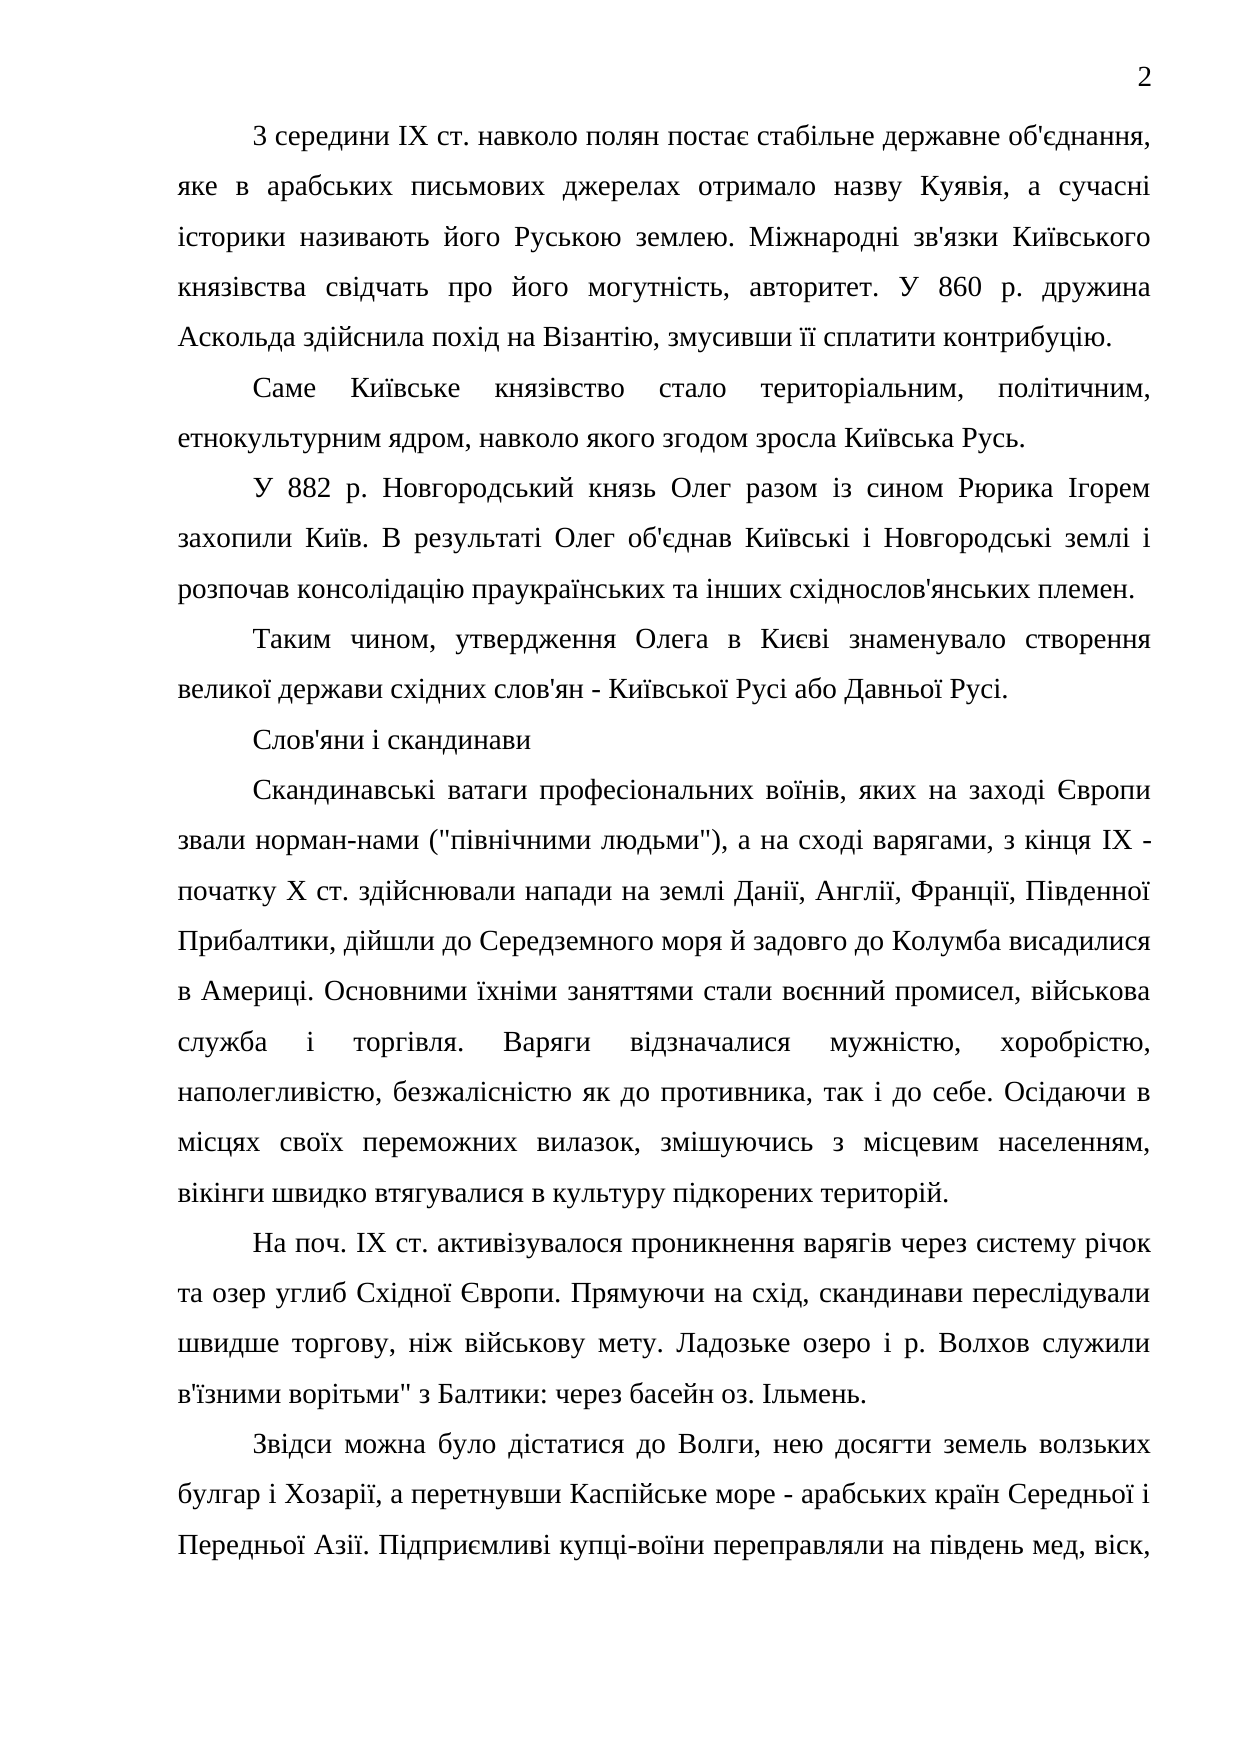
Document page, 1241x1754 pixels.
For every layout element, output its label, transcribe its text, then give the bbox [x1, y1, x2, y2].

text Слов'яни і скандинави [177, 722, 1152, 755]
text 3 середини IX ст. навколо полян постає стабільне державне об'єднання, яке в арабських письмових джерелах отримало назву Куявія, а сучасні історики називають його Руською землею. Міжнародні зв'язки Київського князівства свідчать про його могутність, авторитет. У 860 р. дружина Аскольда здійснила похід на Візантію, змусивши її сплатити контрибуцію. [177, 118, 1152, 353]
text На поч. IX ст. активізувалося проникнення варягів через систему річок та озер углиб Східної Європи. Прямуючи на схід, скандинави переслідували швидше торгову, ніж військову мету. Ладозьке озеро і р. Волхов служили в'їзними ворітьми" з Балтики: через басейн оз. Ільмень. [177, 1225, 1152, 1409]
text Саме Київське князівство стало територіальним, політичним, етнокультурним ядром, навколо якого згодом зросла Київська Русь. [177, 370, 1152, 453]
text У 882 р. Новгородський князь Олег разом із сином Рюрика Ігорем захопили Київ. В результаті Олег об'єднав Київські і Новгородські землі і розпочав консолідацію праукраїнських та інших східнослов'янських племен. [177, 470, 1152, 604]
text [177, 1426, 1152, 1560]
text Скандинавські ватаги професіональних воїнів, яких на заході Європи звали норман-нами ("північними людьми"), а на сході варягами, з кінця IX - початку X ст. здійснювали напади на землі Данії, Англії, Франції, Південної Прибалтики, дійшли до Середземного моря й задовго до Колумба висадилися в Америці. Основними їхніми заняттями стали воєнний промисел, військова служба і торгівля. Варяги відзначалися мужністю, хоробрістю, наполегливістю, безжалісністю як до противника, так і до себе. Осідаючи в місцях своїх переможних вилазок, змішуючись з місцевим населенням, вікінги швидко втягувалися в культуру підкорених територій. [177, 772, 1152, 1208]
text Таким чином, утвердження Олега в Києві знаменувало створення великої держави східних слов'ян - Київської Русі або Давньої Русі. [177, 621, 1152, 705]
